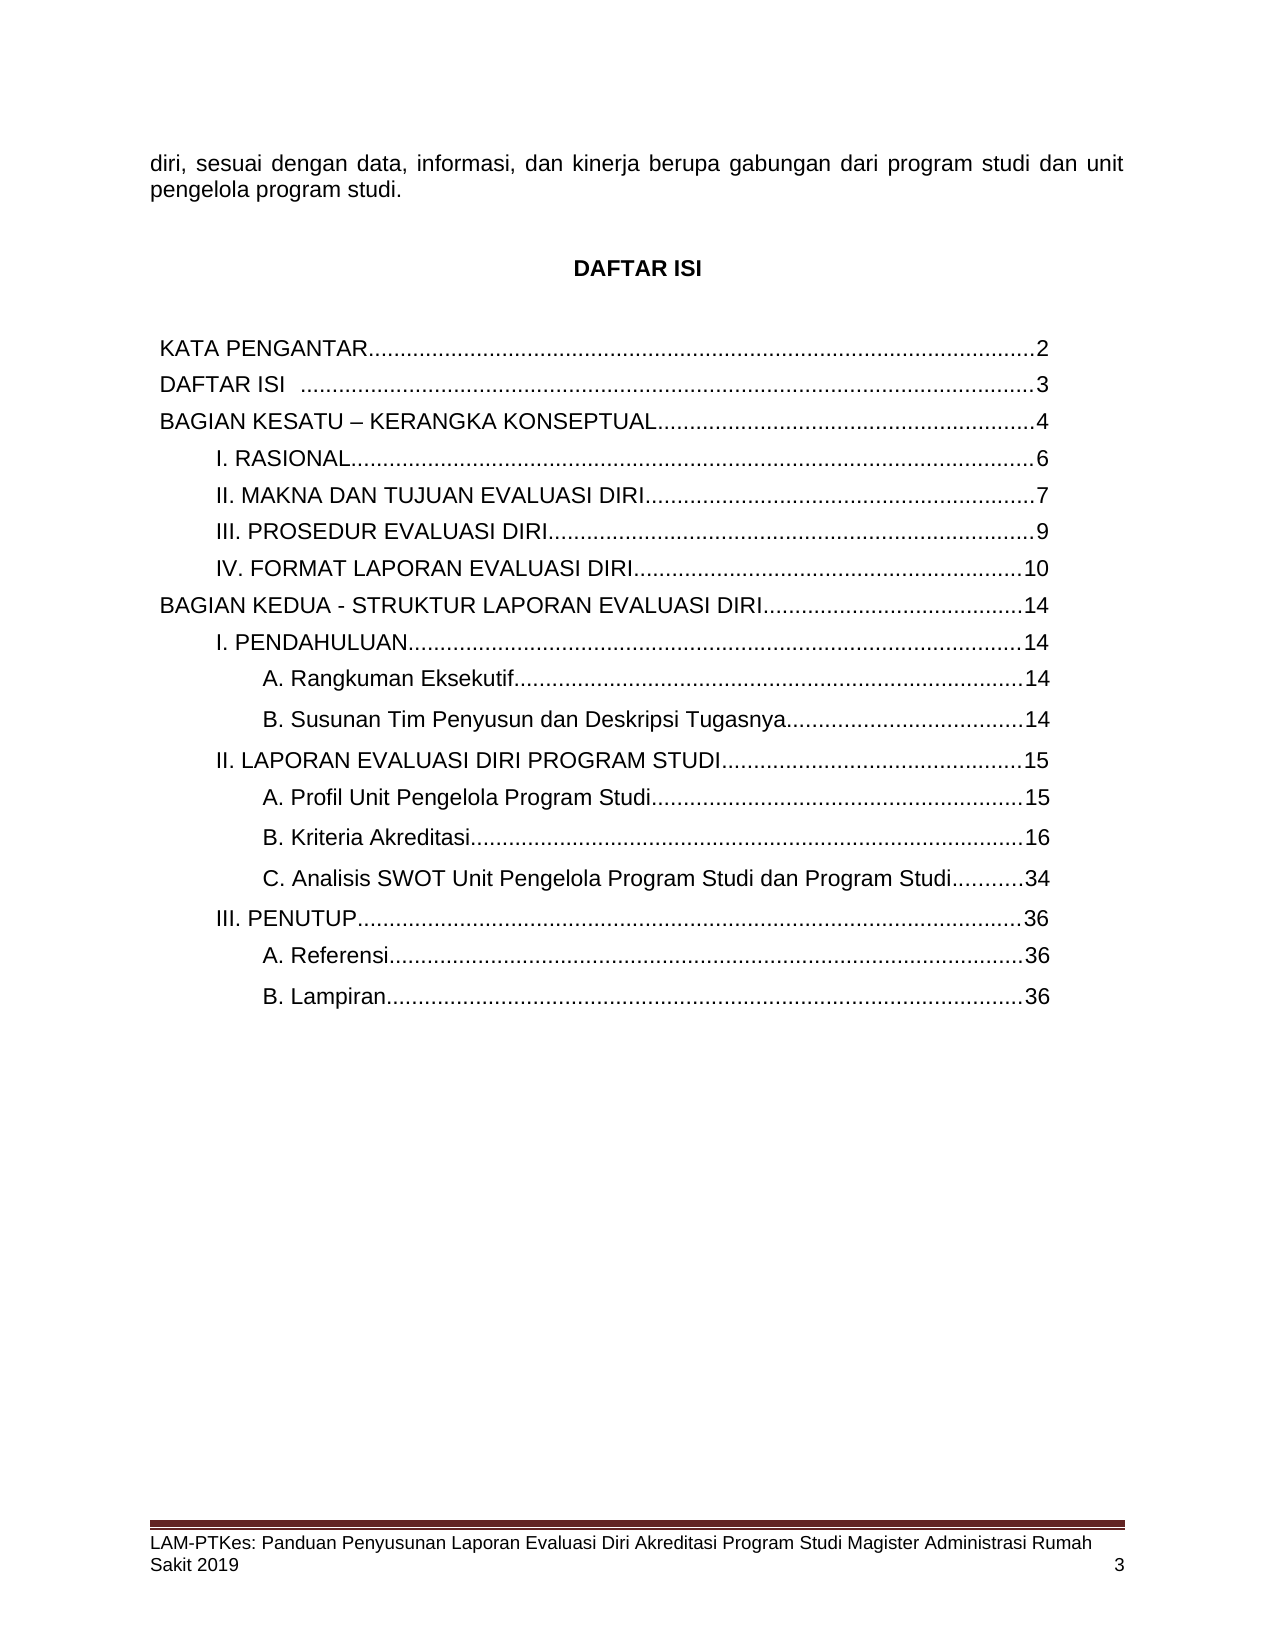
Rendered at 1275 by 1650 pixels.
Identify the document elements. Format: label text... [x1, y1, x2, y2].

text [150, 150, 1125, 203]
subtitle DAFTAR ISI [150, 255, 1125, 282]
